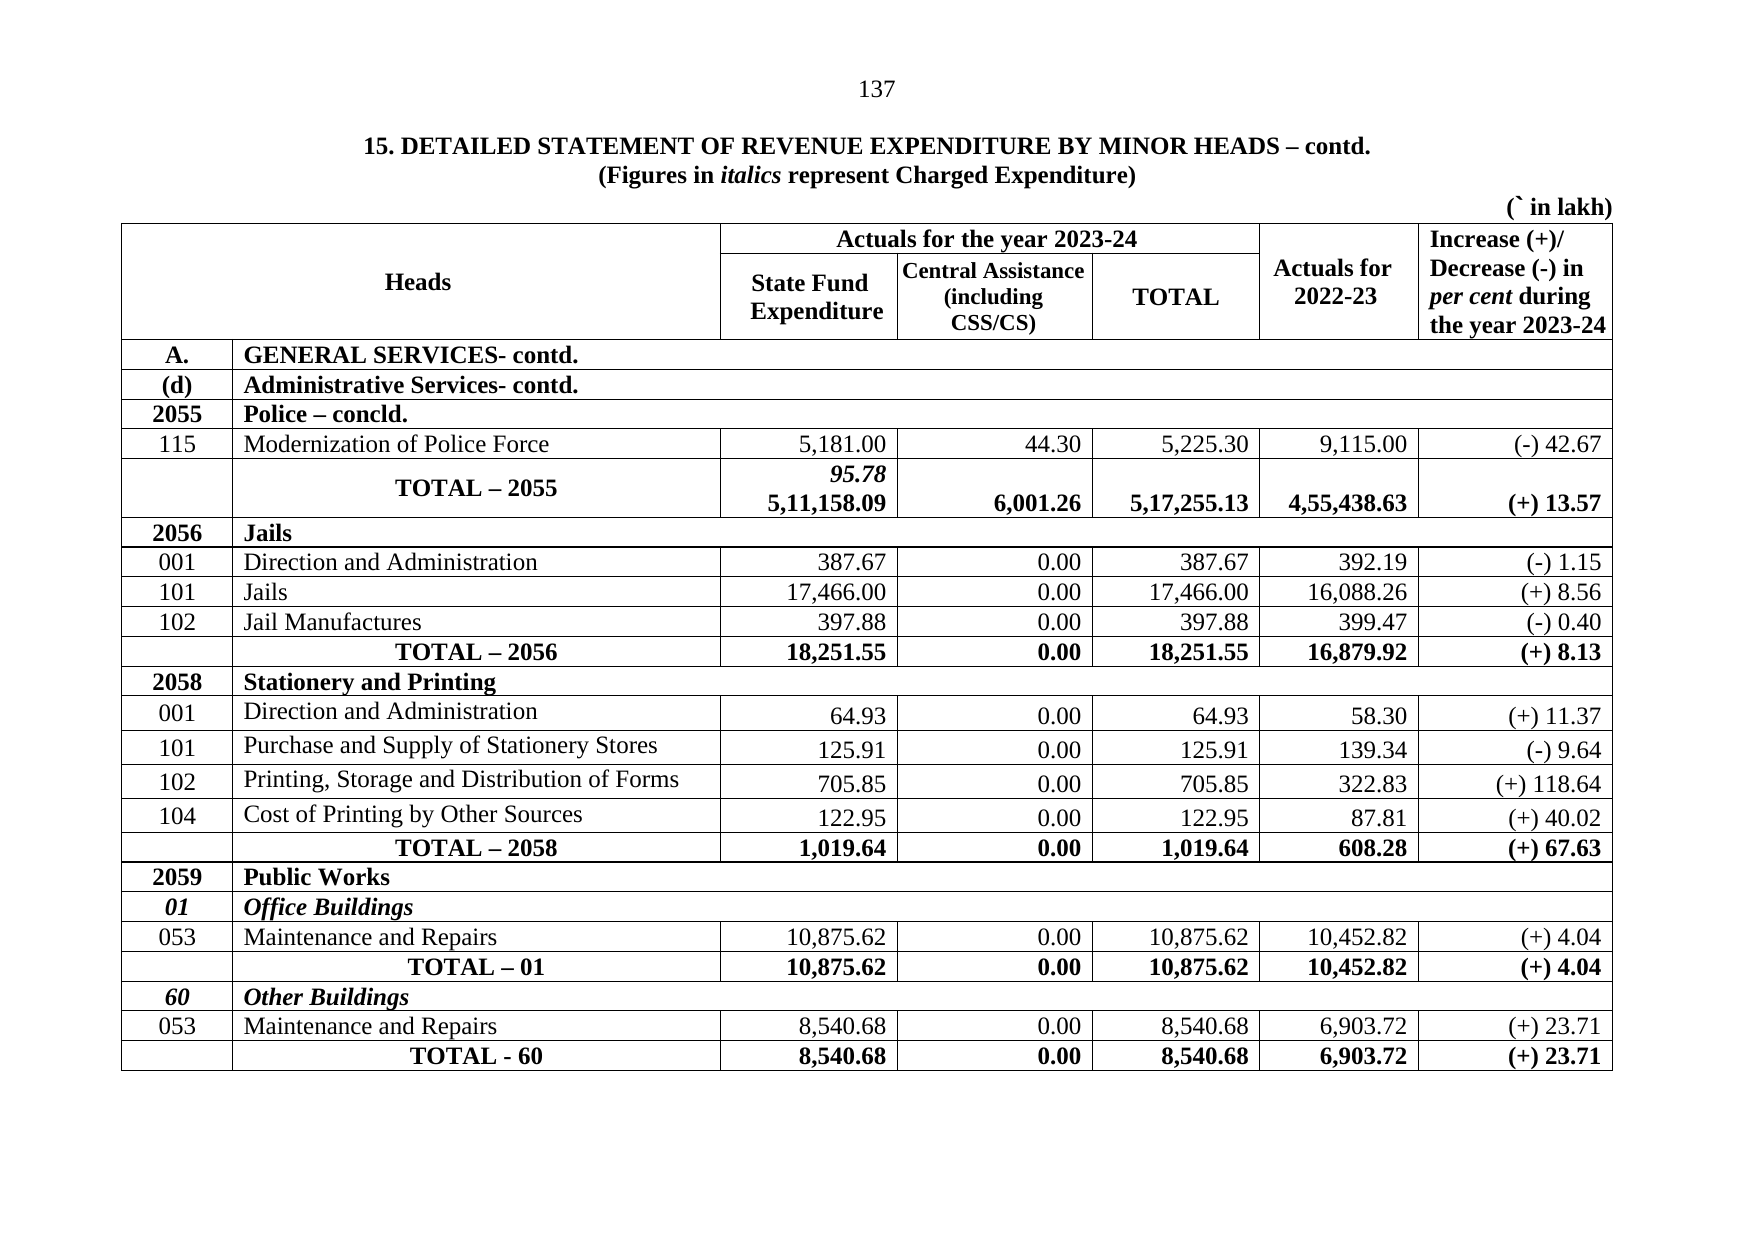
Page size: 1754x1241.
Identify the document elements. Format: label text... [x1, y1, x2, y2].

table_cell 102 [122, 765, 232, 798]
table_cell 0.00 [898, 577, 1092, 606]
text 15. DETAILED STATEMENT OF REVENUE EXPENDITURE BY MINOR HEADS – contd. [122, 131, 1612, 160]
table_cell TOTAL - 60 [233, 1041, 720, 1070]
table_cell Public Works [233, 863, 1612, 891]
table_cell Police – concld. [233, 400, 1612, 428]
table_cell Maintenance and Repairs [233, 1011, 720, 1040]
table_cell 01 [122, 892, 232, 921]
table_cell 0.00 [898, 952, 1092, 981]
table_cell 64.93 [721, 696, 897, 729]
table_cell 4,55,438.63 [1260, 459, 1418, 517]
table_cell (d) [122, 370, 232, 398]
table_cell 001 [122, 548, 232, 576]
table_cell 9,115.00 [1260, 429, 1418, 458]
table_cell (+) 8.56 [1419, 577, 1612, 606]
table_cell 8,540.68 [1093, 1011, 1259, 1040]
table_cell 5,181.00 [721, 429, 897, 458]
table_cell Other Buildings [233, 982, 1612, 1010]
table_cell A. [122, 340, 232, 369]
table_cell 115 [122, 429, 232, 458]
table_cell TOTAL – 01 [233, 952, 720, 981]
table_cell Modernization of Police Force [233, 429, 720, 458]
table_cell 608.28 [1260, 833, 1418, 861]
table_cell (-) 9.64 [1419, 731, 1612, 763]
table_cell 2059 [122, 863, 232, 891]
table_cell 0.00 [898, 1011, 1092, 1040]
table_cell 397.88 [1093, 607, 1259, 636]
table_cell 122.95 [1093, 799, 1259, 832]
table_cell 8,540.68 [721, 1041, 897, 1070]
table_cell (-) 1.15 [1419, 548, 1612, 576]
table_cell 8,540.68 [721, 1011, 897, 1040]
table_cell 10,875.62 [721, 922, 897, 951]
table_cell [122, 833, 232, 861]
table_cell 125.91 [1093, 731, 1259, 763]
table_cell Direction and Administration [233, 548, 720, 576]
table_cell (+) 23.71 [1419, 1011, 1612, 1040]
table_cell TOTAL – 2056 [233, 637, 720, 666]
table_cell 125.91 [721, 731, 897, 763]
table_cell (+) 4.04 [1419, 922, 1612, 951]
table_cell 10,452.82 [1260, 952, 1418, 981]
text (Figures in italics represent Charged Expenditure) [122, 160, 1612, 189]
table_header Increase (+)/ Decrease (-) in per cent during the year 2023-24 [1419, 224, 1612, 339]
table_cell 399.47 [1260, 607, 1418, 636]
table_cell 101 [122, 731, 232, 763]
table_cell (+) 67.63 [1419, 833, 1612, 861]
table_cell (-) 0.40 [1419, 607, 1612, 636]
table_cell 397.88 [721, 607, 897, 636]
table_cell Printing, Storage and Distribution of Forms [233, 765, 720, 798]
table_header Heads [122, 224, 720, 339]
table_cell 17,466.00 [721, 577, 897, 606]
table_cell Stationery and Printing [233, 667, 1612, 695]
table_cell 0.00 [898, 1041, 1092, 1070]
table_cell 0.00 [898, 607, 1092, 636]
table_cell 64.93 [1093, 696, 1259, 729]
table_cell 0.00 [898, 799, 1092, 832]
table_cell 387.67 [1093, 548, 1259, 576]
table_cell 87.81 [1260, 799, 1418, 832]
table_cell 122.95 [721, 799, 897, 832]
table_cell 10,452.82 [1260, 922, 1418, 951]
table_cell [122, 459, 232, 517]
table_cell Jails [233, 518, 1612, 546]
table_cell 16,879.92 [1260, 637, 1418, 666]
table_cell 0.00 [898, 548, 1092, 576]
table_cell (+) 11.37 [1419, 696, 1612, 729]
table_cell 053 [122, 1011, 232, 1040]
table_cell Administrative Services- contd. [233, 370, 1612, 398]
table_cell 101 [122, 577, 232, 606]
table_cell Central Assistance (including CSS/CS) [898, 254, 1092, 339]
table_cell 5,17,255.13 [1093, 459, 1259, 517]
table_cell 10,875.62 [1093, 922, 1259, 951]
table_cell Jails [233, 577, 720, 606]
table_cell 6,001.26 [898, 459, 1092, 517]
table_cell 18,251.55 [1093, 637, 1259, 666]
table_cell 0.00 [898, 731, 1092, 763]
table_cell 58.30 [1260, 696, 1418, 729]
table_cell 95.78 5,11,158.09 [721, 459, 897, 517]
table_cell 60 [122, 982, 232, 1010]
table_cell 18,251.55 [721, 637, 897, 666]
table_header Actuals for 2022-23 [1260, 224, 1418, 339]
table_cell 0.00 [898, 922, 1092, 951]
table_cell 139.34 [1260, 731, 1418, 763]
table_cell 0.00 [898, 696, 1092, 729]
table_cell 322.83 [1260, 765, 1418, 798]
table_cell 17,466.00 [1093, 577, 1259, 606]
table_cell (+) 23.71 [1419, 1041, 1612, 1070]
table_cell Office Buildings [233, 892, 1612, 921]
table_cell 44.30 [898, 429, 1092, 458]
table_cell 387.67 [721, 548, 897, 576]
table_cell [122, 637, 232, 666]
table_cell 053 [122, 922, 232, 951]
table_cell GENERAL SERVICES- contd. [233, 340, 1612, 369]
table_cell 5,225.30 [1093, 429, 1259, 458]
table_cell Cost of Printing by Other Sources [233, 799, 720, 832]
table_cell (-) 42.67 [1419, 429, 1612, 458]
table_cell TOTAL – 2058 [233, 833, 720, 861]
table_cell 001 [122, 696, 232, 729]
table_cell 392.19 [1260, 548, 1418, 576]
text (` in lakh) [169, 189, 1612, 223]
table_cell 0.00 [898, 765, 1092, 798]
table_cell 104 [122, 799, 232, 832]
table_cell (+) 13.57 [1419, 459, 1612, 517]
table_cell Purchase and Supply of Stationery Stores [233, 731, 720, 763]
table_cell 1,019.64 [721, 833, 897, 861]
table_cell (+) 118.64 [1419, 765, 1612, 798]
table_cell 10,875.62 [721, 952, 897, 981]
table_cell (+) 8.13 [1419, 637, 1612, 666]
table_cell Direction and Administration [233, 696, 720, 729]
table_cell 0.00 [898, 637, 1092, 666]
table_cell State Fund Expenditure [721, 254, 897, 339]
table_cell TOTAL [1093, 254, 1259, 339]
table_cell TOTAL – 2055 [233, 459, 720, 517]
table_cell [122, 1041, 232, 1070]
table_cell Jail Manufactures [233, 607, 720, 636]
table_header Actuals for the year 2023-24 [721, 224, 1259, 253]
table_cell (+) 40.02 [1419, 799, 1612, 832]
table_cell 6,903.72 [1260, 1011, 1418, 1040]
table_cell 6,903.72 [1260, 1041, 1418, 1070]
table_cell 8,540.68 [1093, 1041, 1259, 1070]
table_cell 2055 [122, 400, 232, 428]
table_cell 705.85 [1093, 765, 1259, 798]
table_cell Maintenance and Repairs [233, 922, 720, 951]
table_cell [122, 952, 232, 981]
table_cell 2056 [122, 518, 232, 546]
table_cell 0.00 [898, 833, 1092, 861]
table_cell (+) 4.04 [1419, 952, 1612, 981]
table_cell 2058 [122, 667, 232, 695]
table_cell 102 [122, 607, 232, 636]
table_cell 705.85 [721, 765, 897, 798]
table_cell 10,875.62 [1093, 952, 1259, 981]
table_cell 16,088.26 [1260, 577, 1418, 606]
table_cell 1,019.64 [1093, 833, 1259, 861]
